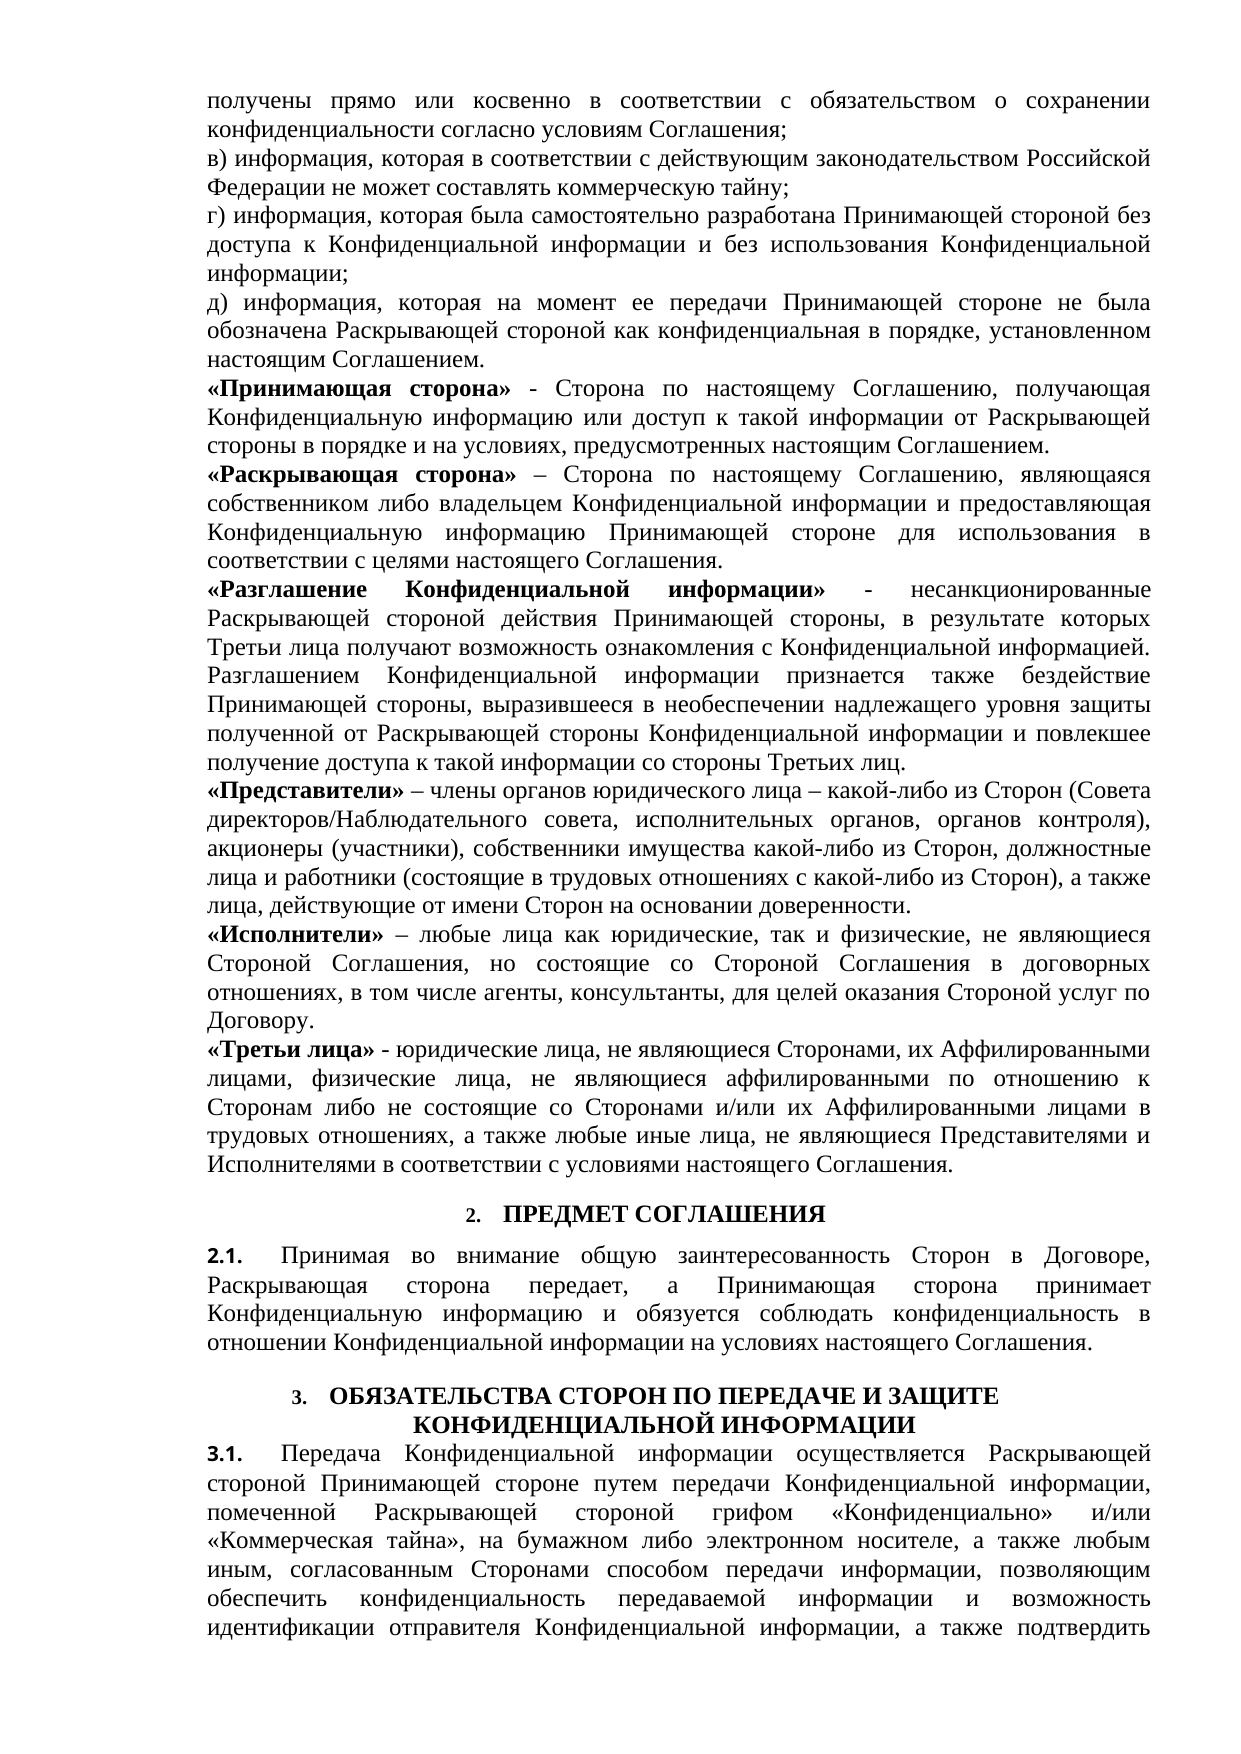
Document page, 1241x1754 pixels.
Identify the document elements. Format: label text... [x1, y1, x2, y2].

text «Исполнители» – любые лица как юридические, так и физические, не являющиеся Стороной Соглашения, но состоящие со Стороной Соглашения в договорных отношениях, в том числе агенты, консультанты, для целей оказания Стороной услуг по Договору. [207, 919, 1152, 1034]
text «Раскрывающая сторона» – Сторона по настоящему Соглашению, являющаяся собственником либо владельцем Конфиденциальной информации и предоставляющая Конфиденциальную информацию Принимающей стороне для использования в соответствии с целями настоящего Соглашения. [207, 459, 1152, 574]
text «Разглашение Конфиденциальной информации» - несанкционированные Раскрывающей стороной действия Принимающей стороны, в результате которых Третьи лица получают возможность ознакомления с Конфиденциальной информацией. Разглашением Конфиденциальной информации признается также бездействие Принимающей стороны, выразившееся в необеспечении надлежащего уровня защиты полученной от Раскрывающей стороны Конфиденциальной информации и повлекшее получение доступа к такой информации со стороны Третьих лиц. [207, 574, 1152, 776]
text «Третьи лица» - юридические лица, не являющиеся Сторонами, их Аффилированными лицами, физические лица, не являющиеся аффилированными по отношению к Сторонам либо не состоящие со Сторонами и/или их Аффилированными лицами в трудовых отношениях, а также любые иные лица, не являющиеся Представителями и Исполнителями в соответствии с условиями настоящего Соглашения. [207, 1034, 1152, 1178]
text д) информация, которая на момент ее передачи Принимающей стороне не была обозначена Раскрывающей стороной как конфиденциальная в порядке, установленном настоящим Соглашением. [207, 287, 1152, 373]
text «Представители» – члены органов юридического лица – какой-либо из Сторон (Совета директоров/Наблюдательного совета, исполнительных органов, органов контроля), акционеры (участники), собственники имущества какой-либо из Сторон, должностные лица и работники (состоящие в трудовых отношениях с какой-либо из Сторон), а также лица, действующие от имени Сторон на основании доверенности. [207, 776, 1152, 919]
text г) информация, которая была самостоятельно разработана Принимающей стороной без доступа к Конфиденциальной информации и без использования Конфиденциальной информации; [207, 201, 1152, 287]
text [207, 86, 1152, 143]
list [207, 1438, 1152, 1640]
list Принимая во внимание общую заинтересованность Сторон в Договоре, Раскрывающая сторона передает, а Принимающая сторона принимает Конфиденциальную информацию и обязуется соблюдать конфиденциальность в отношении Конфиденциальной информации на условиях настоящего Соглашения. [207, 1240, 1152, 1356]
subtitle ОБЯЗАТЕЛЬСТВА СТОРОН ПО ПЕРЕДАЧЕ И ЗАЩИТЕ КОНФИДЕНЦИАЛЬНОЙ ИНФОРМАЦИИ [140, 1381, 1152, 1438]
text «Принимающая сторона» - Сторона по настоящему Соглашению, получающая Конфиденциальную информацию или доступ к такой информации от Раскрывающей стороны в порядке и на условиях, предусмотренных настоящим Соглашением. [207, 373, 1152, 459]
subtitle ПРЕДМЕТ СОГЛАШЕНИЯ [140, 1199, 1152, 1228]
text в) информация, которая в соответствии с действующим законодательством Российской Федерации не может составлять коммерческую тайну; [207, 143, 1152, 201]
